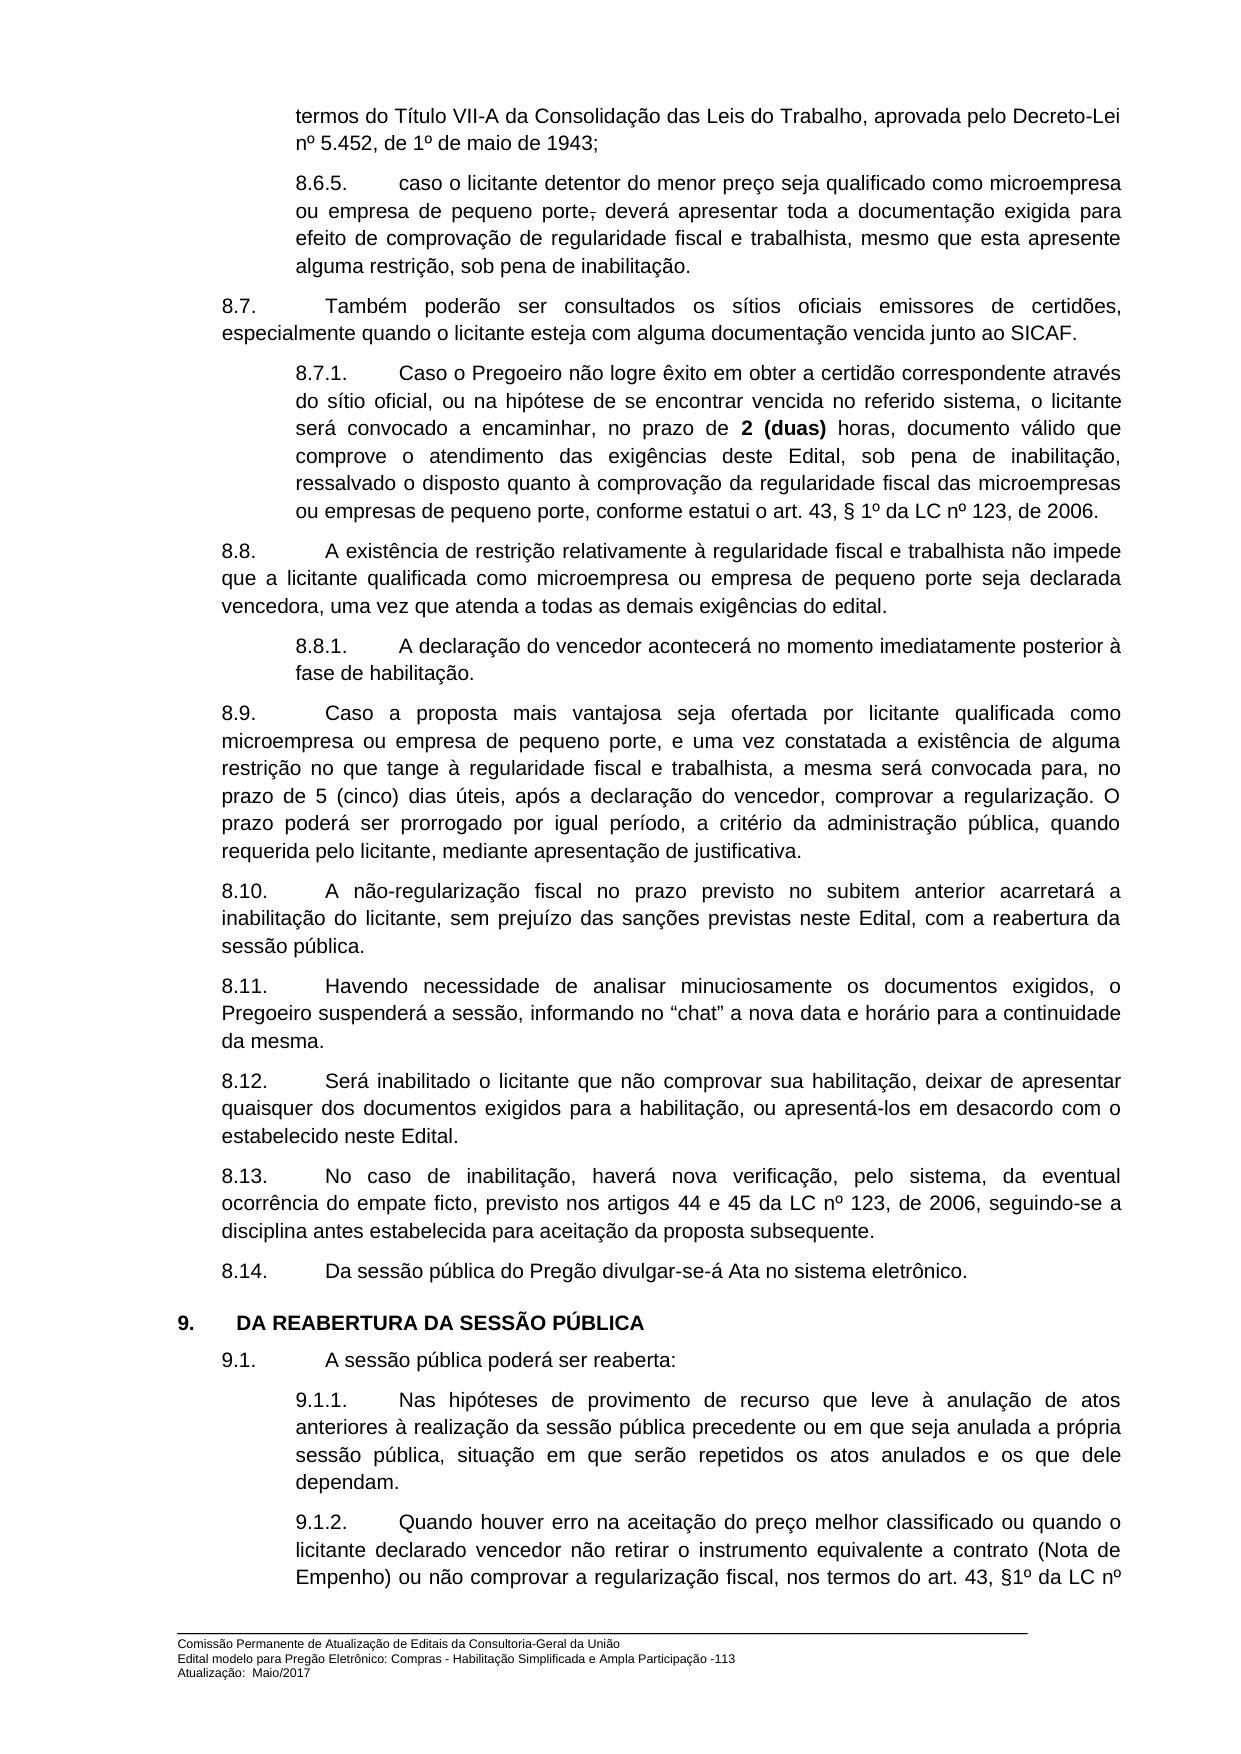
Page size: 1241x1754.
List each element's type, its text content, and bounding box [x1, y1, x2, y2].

list Será inabilitado o licitante que não comprovar sua habilitação, deixar de apresentar quaisquer dos documentos exigidos para a habilitação, ou apresentá-los em desacordo com o estabelecido neste Edital. [221, 1068, 1122, 1147]
list No caso de inabilitação, haverá nova verificação, pelo sistema, da eventual ocorrência do empate ficto, previsto nos artigos 44 e 45 da LC nº 123, de 2006, seguindo-se a disciplina antes estabelecida para aceitação da proposta subsequente. [221, 1163, 1122, 1242]
list A sessão pública poderá ser reaberta: [221, 1347, 1122, 1371]
list A não-regularização fiscal no prazo previsto no subitem anterior acarretará a inabilitação do licitante, sem prejuízo das sanções previstas neste Edital, com a reabertura da sessão pública. [221, 878, 1122, 957]
list Havendo necessidade de analisar minuciosamente os documentos exigidos, o Pregoeiro suspenderá a sessão, informando no “chat” a nova data e horário para a continuidade da mesma. [221, 973, 1122, 1052]
list A declaração do vencedor acontecerá no momento imediatamente posterior à fase de habilitação. [295, 633, 1122, 685]
list A existência de restrição relativamente à regularidade fiscal e trabalhista não impede que a licitante qualificada como microempresa ou empresa de pequeno porte seja declarada vencedora, uma vez que atenda a todas as demais exigências do edital. [221, 538, 1122, 617]
list Caso a proposta mais vantajosa seja ofertada por licitante qualificada como microempresa ou empresa de pequeno porte, e uma vez constatada a existência de alguma restrição no que tange à regularidade fiscal e trabalhista, a mesma será convocada para, no prazo de 5 (cinco) dias úteis, após a declaração do vencedor, comprovar a regularização. O prazo poderá ser prorrogado por igual período, a critério da administração pública, quando requerida pelo licitante, mediante apresentação de justificativa. [221, 701, 1122, 862]
list Da sessão pública do Pregão divulgar-se-á Ata no sistema eletrônico. [221, 1258, 1122, 1282]
list DA REABERTURA DA SESSÃO PÚBLICA [177, 1311, 1122, 1335]
list Nas hipóteses de provimento de recurso que leve à anulação de atos anteriores à realização da sessão pública precedente ou em que seja anulada a própria sessão pública, situação em que serão repetidos os atos anulados e os que dele dependam. [295, 1387, 1122, 1494]
list Caso o Pregoeiro não logre êxito em obter a certidão correspondente através do sítio oficial, ou na hipótese de se encontrar vencida no referido sistema, o licitante será convocado a encaminhar, no prazo de 2 (duas) horas, documento válido que comprove o atendimento das exigências deste Edital, sob pena de inabilitação, ressalvado o disposto quanto à comprovação da regularidade fiscal das microempresas ou empresas de pequeno porte, conforme estatui o art. 43, § 1º da LC nº 123, de 2006. [295, 361, 1122, 522]
list Também poderão ser consultados os sítios oficiais emissores de certidões, especialmente quando o licitante esteja com alguma documentação vencida junto ao SICAF. [222, 293, 1122, 345]
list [295, 1510, 1122, 1589]
list caso o licitante detentor do menor preço seja qualificado como microempresa ou empresa de pequeno porte, deverá apresentar toda a documentação exigida para efeito de comprovação de regularidade fiscal e trabalhista, mesmo que esta apresente alguma restrição, sob pena de inabilitação. [295, 171, 1122, 277]
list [295, 103, 1122, 155]
